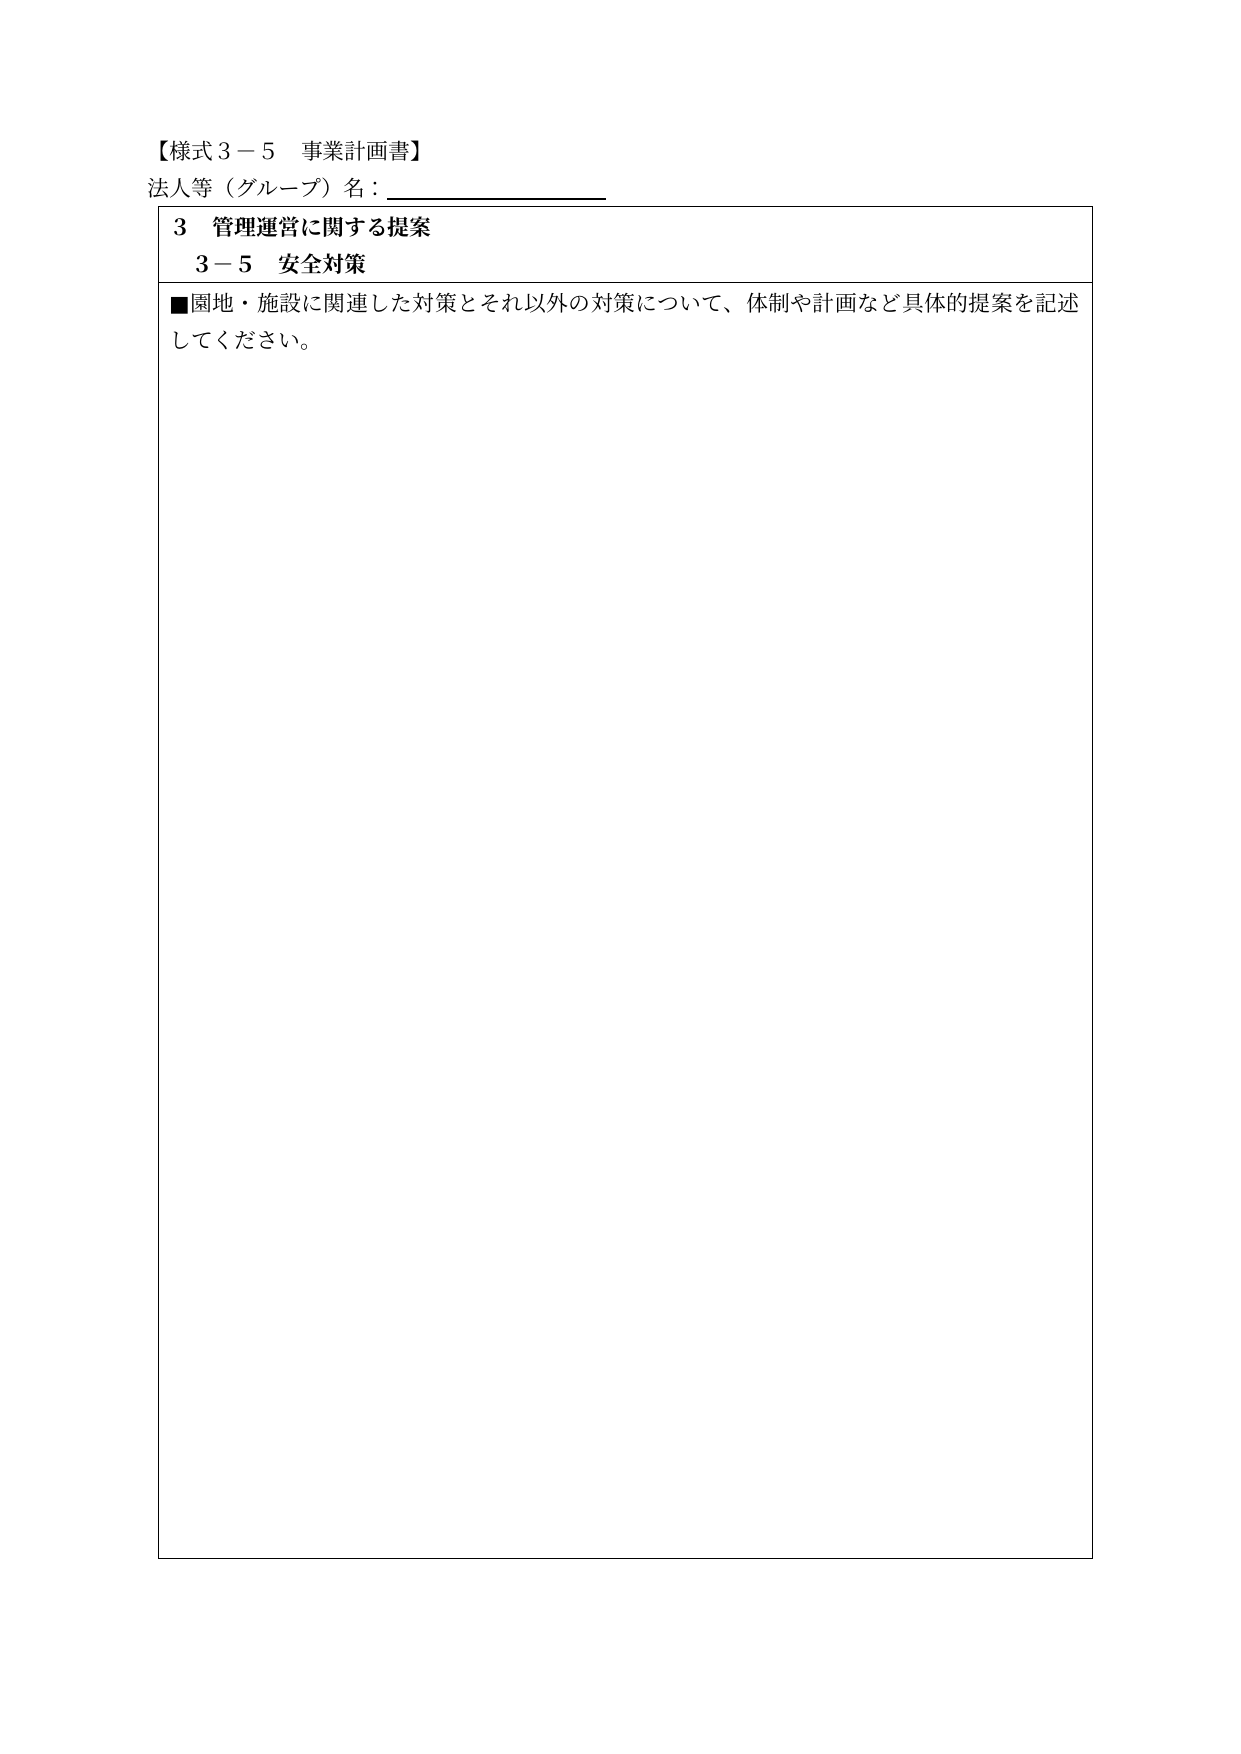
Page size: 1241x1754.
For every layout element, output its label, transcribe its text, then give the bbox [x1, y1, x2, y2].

table_cell ■園地・施設に関連した対策とそれ以外の対策について、体制や計画など具体的提案を記述してください。 [159, 283, 1092, 1558]
text 法人等（グループ）名： [148, 168, 1092, 206]
table_header ３ 管理運営に関する提案 ３－５ 安全対策 [159, 207, 1092, 282]
text 【様式３－５ 事業計画書】 [148, 131, 1092, 168]
